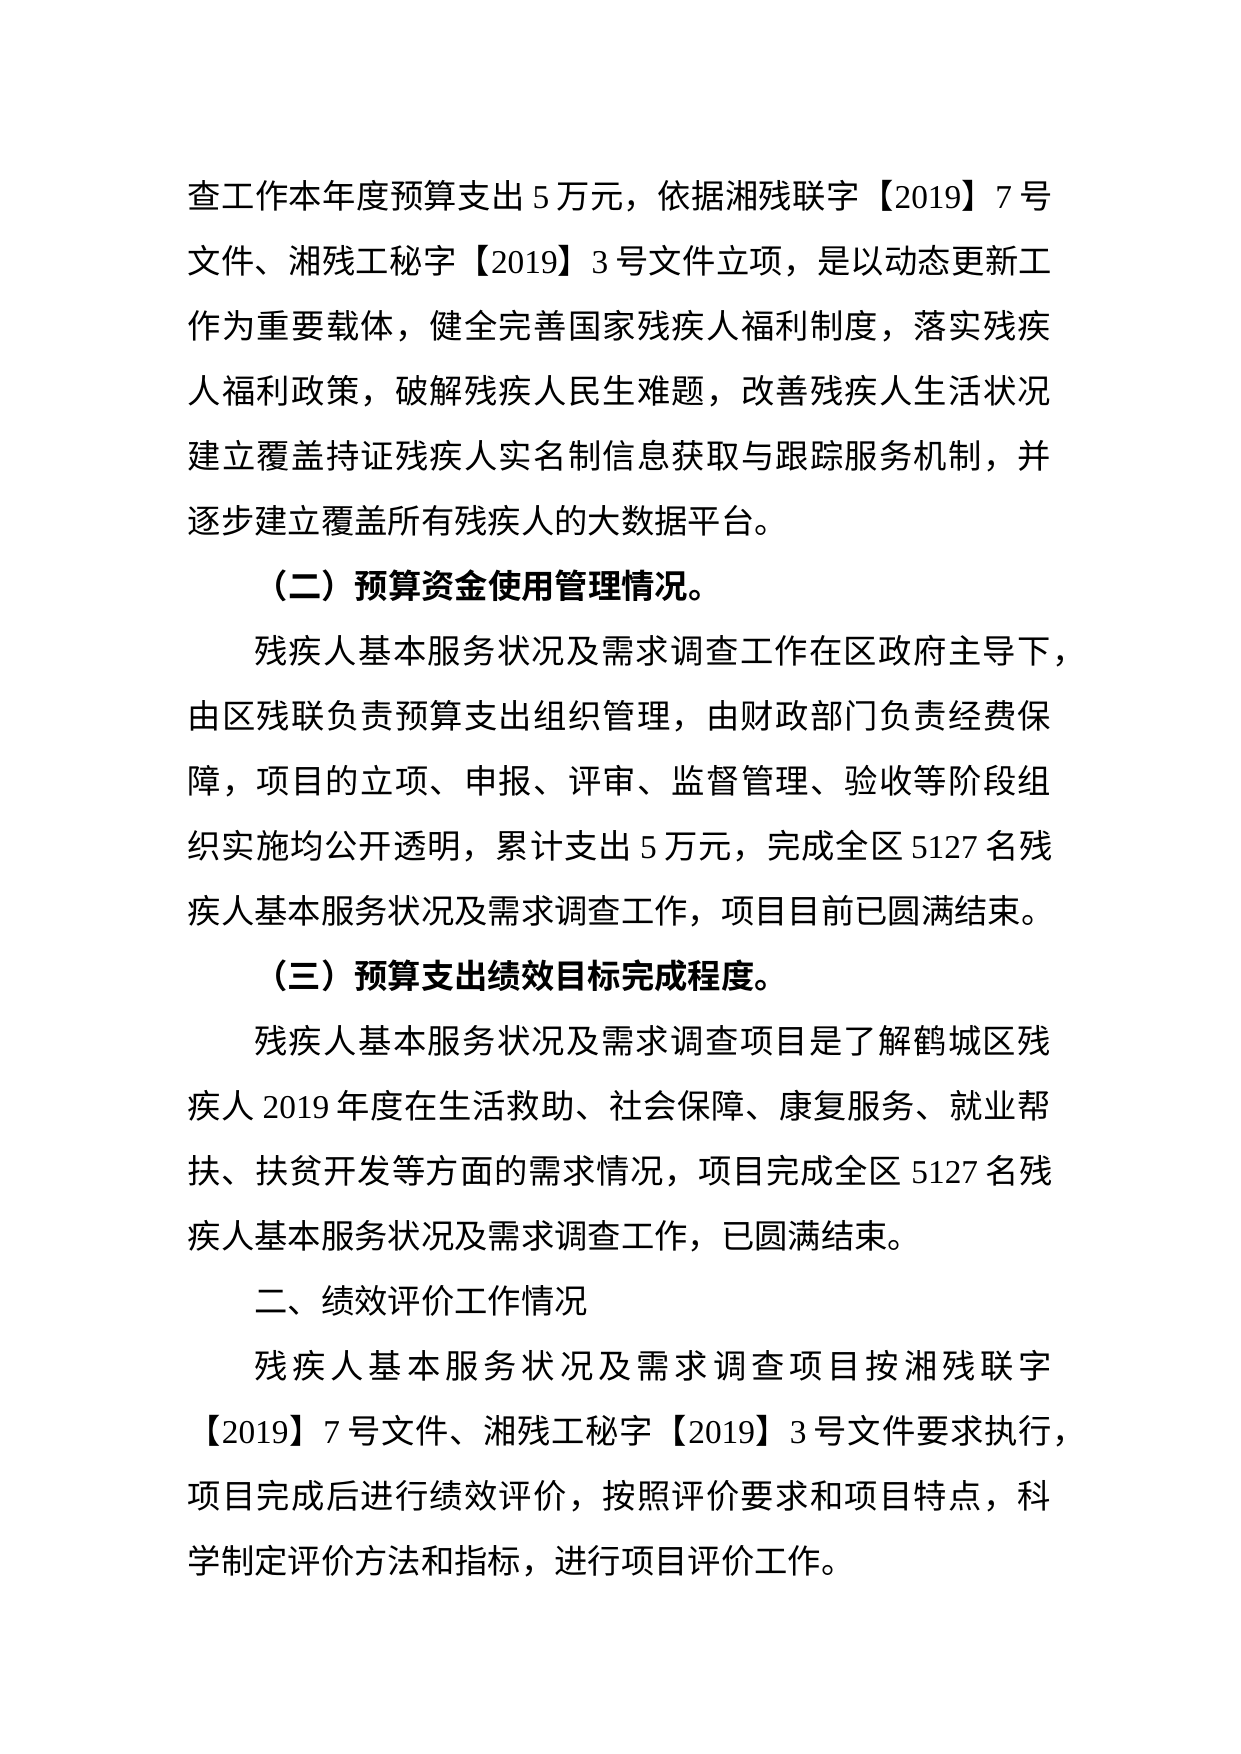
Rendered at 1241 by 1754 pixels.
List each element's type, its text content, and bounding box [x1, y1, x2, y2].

list 绩效评价工作情况 [187, 1267, 1053, 1332]
text 残疾人基本服务状况及需求调查项目按湘残联字【2019】7号文件、湘残工秘字【2019】3号文件要求执行，项目完成后进行绩效评价，按照评价要求和项目特点，科学制定评价方法和指标，进行项目评价工作。 [187, 1332, 1053, 1592]
text 残疾人基本服务状况及需求调查工作在区政府主导下，由区残联负责预算支出组织管理，由财政部门负责经费保障，项目的立项、申报、评审、监督管理、验收等阶段组织实施均公开透明，累计支出5万元，完成全区5127名残疾人基本服务状况及需求调查工作，项目目前已圆满结束。 [187, 617, 1053, 942]
text （二）预算资金使用管理情况。 [187, 552, 1053, 617]
text 残疾人基本服务状况及需求调查项目是了解鹤城区残疾人2019年度在生活救助、社会保障、康复服务、就业帮扶、扶贫开发等方面的需求情况，项目完成全区5127名残疾人基本服务状况及需求调查工作，已圆满结束。 [187, 1007, 1053, 1267]
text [187, 162, 1053, 552]
list 预算支出绩效目标完成程度。 [254, 942, 1053, 1007]
